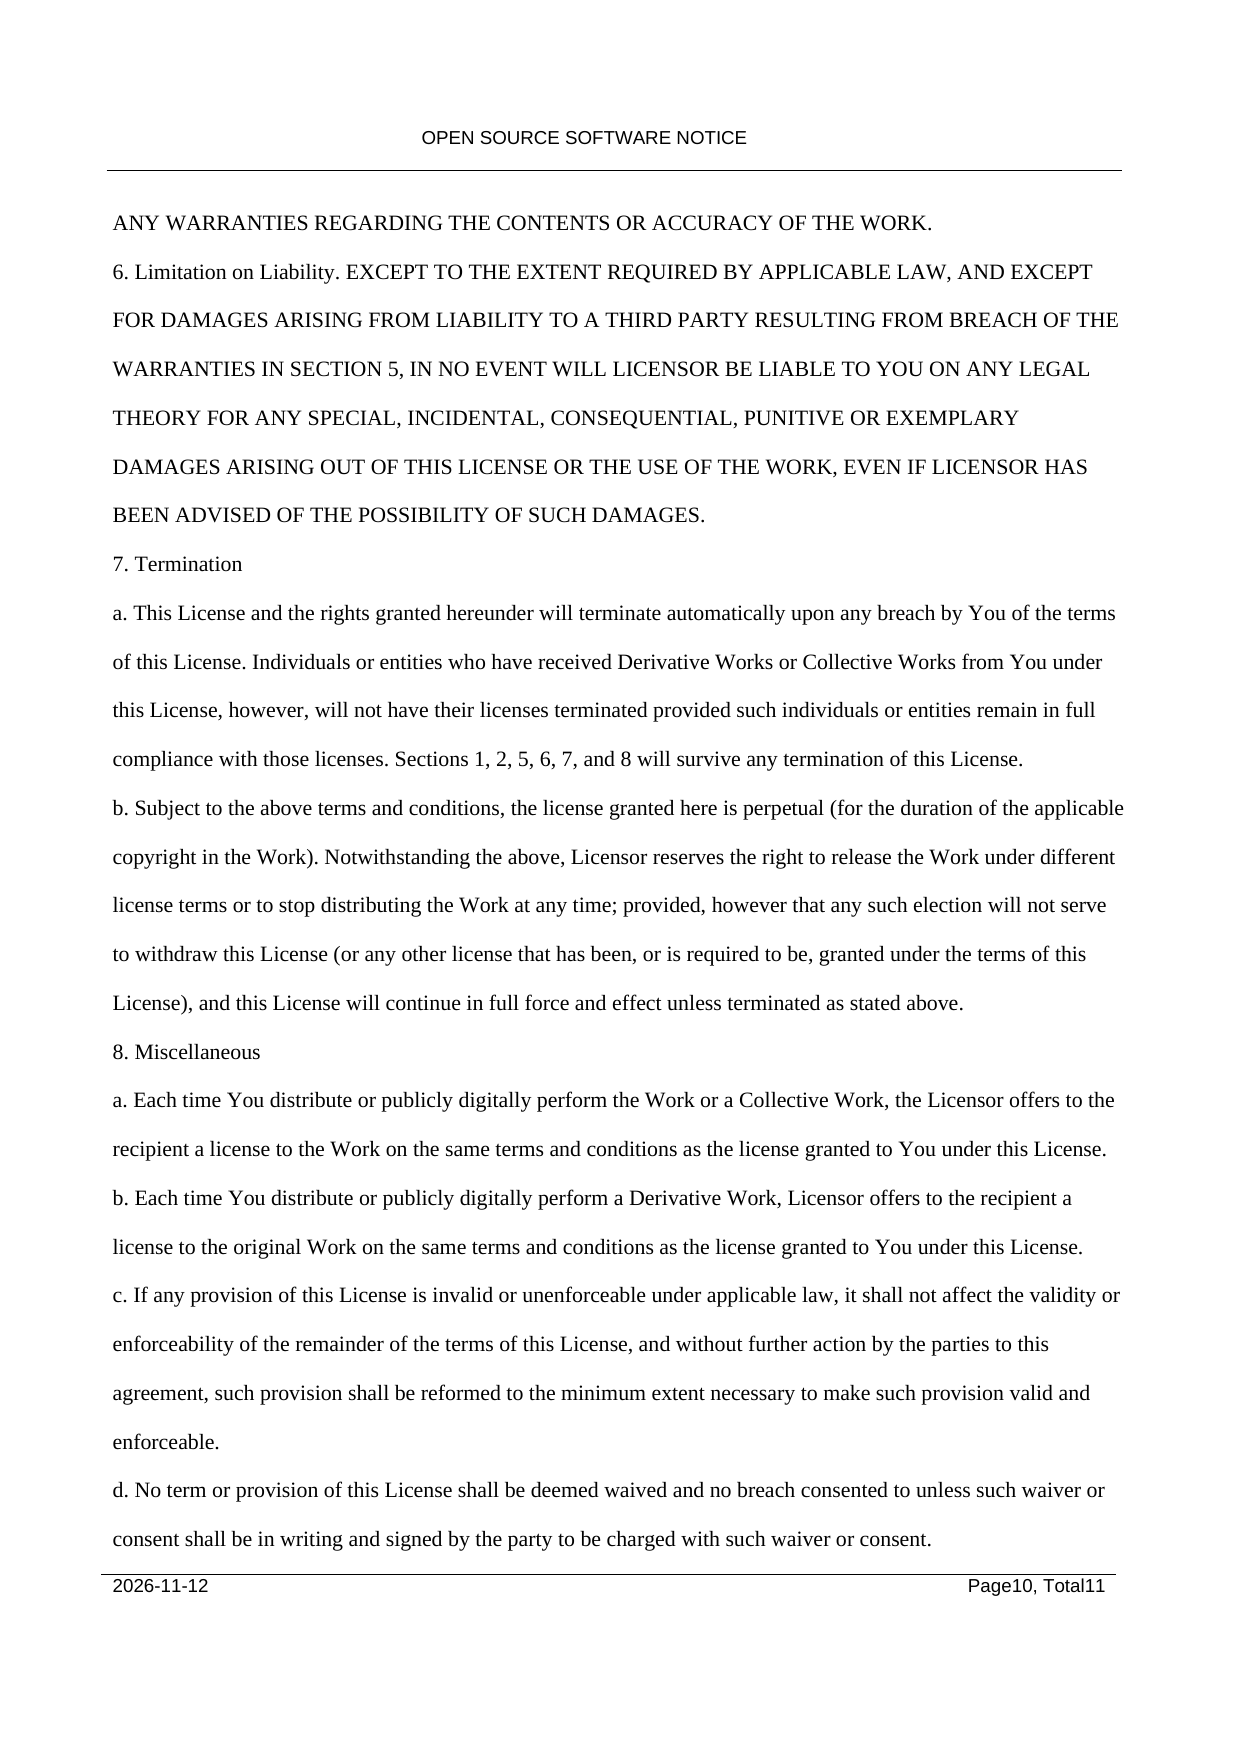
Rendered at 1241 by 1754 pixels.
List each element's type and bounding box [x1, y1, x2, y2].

text [112, 206, 1128, 1555]
